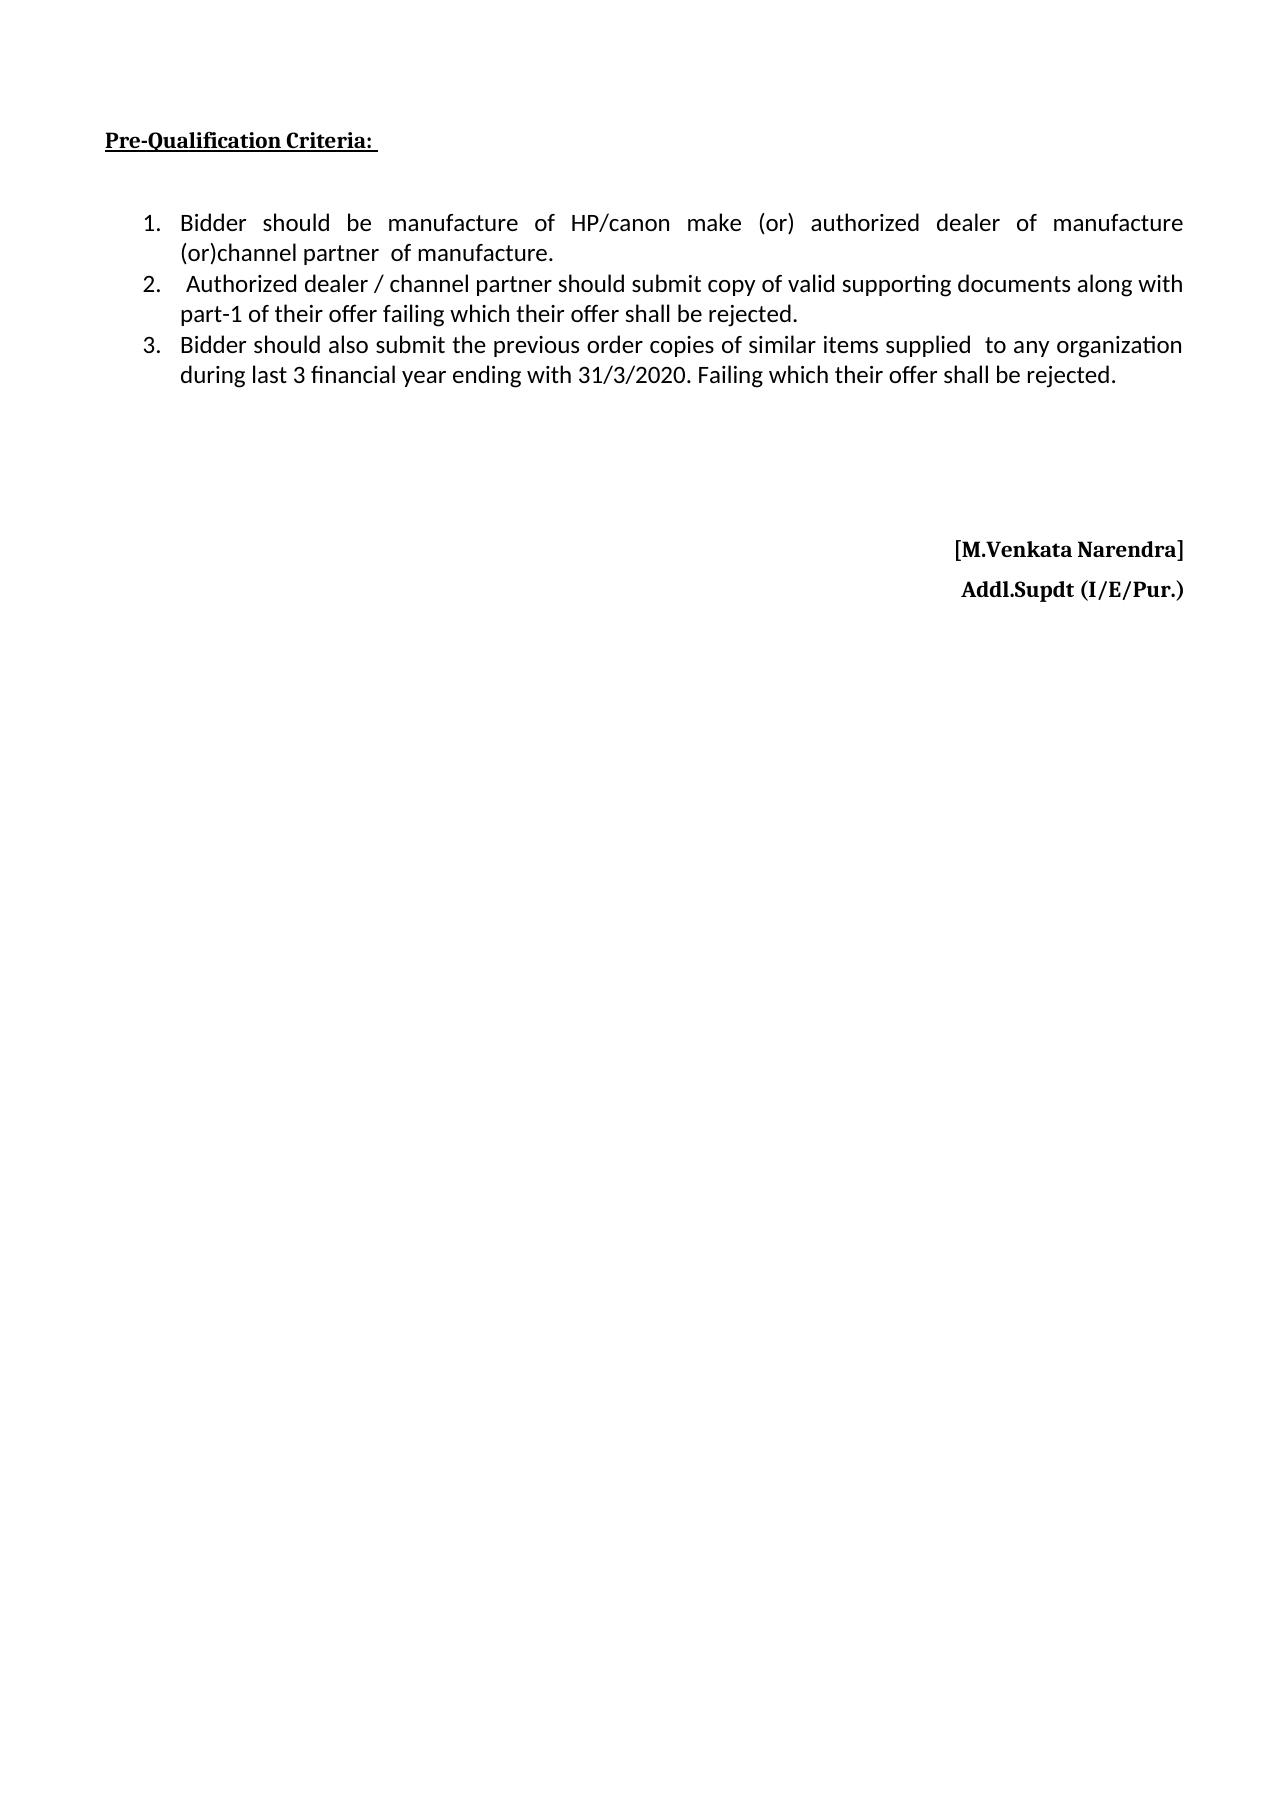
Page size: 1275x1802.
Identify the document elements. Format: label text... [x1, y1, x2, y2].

text [M.Venkata Narendra] [555, 537, 1185, 564]
list Bidder should also submit the previous order copies of similar items supplied to any organization during last 3 financial year ending with 31/3/2020. Failing which their offer shall be rejected. [142, 329, 1185, 390]
list Bidder should be manufacture of HP/canon make (or) authorized dealer of manufacture (or)channel partner of manufacture. [142, 207, 1185, 268]
text Pre-Qualification Criteria: [105, 128, 1185, 154]
list Authorized dealer / channel partner should submit copy of valid supporting documents along with part-1 of their offer failing which their offer shall be rejected. [142, 268, 1185, 329]
text Addl.Supdt (I/E/Pur.) [555, 577, 1185, 603]
